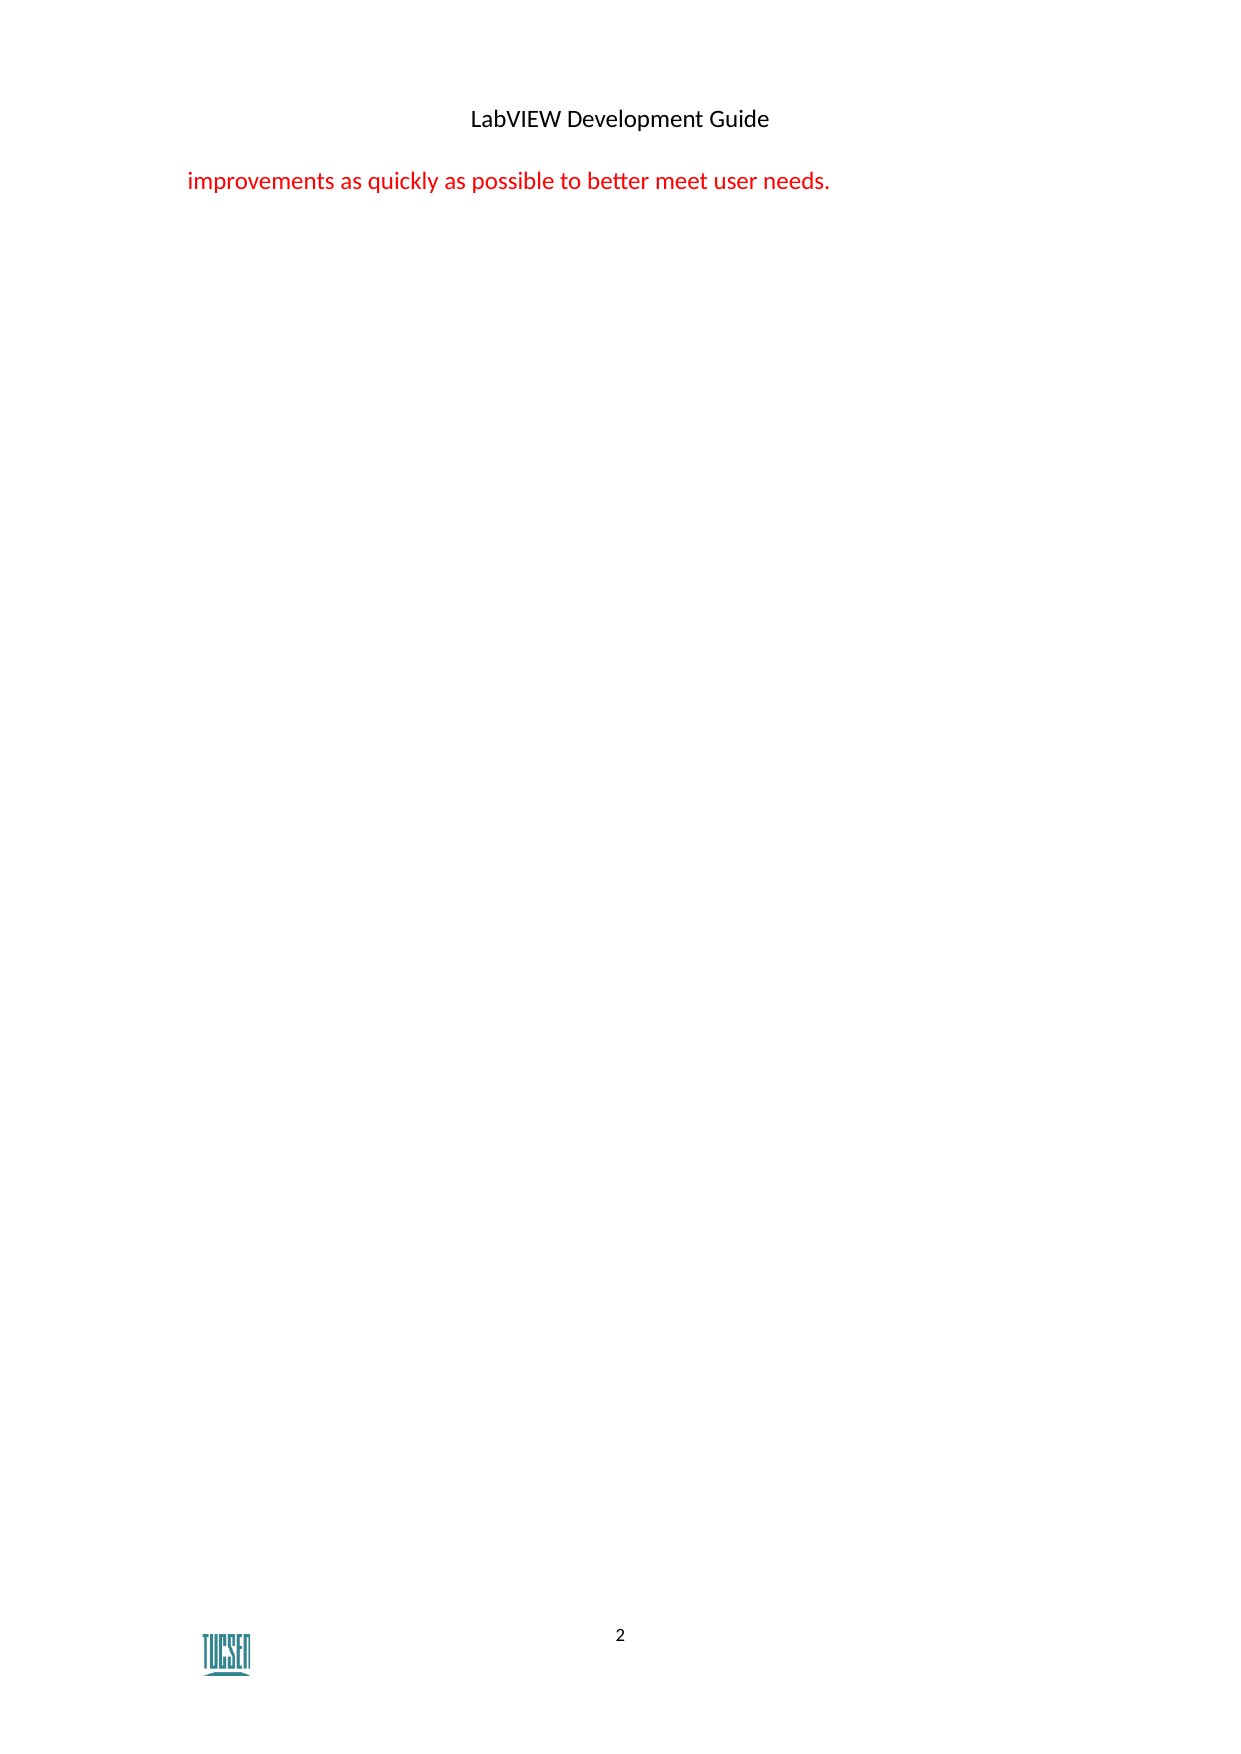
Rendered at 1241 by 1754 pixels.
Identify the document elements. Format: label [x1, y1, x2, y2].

picture [202, 1634, 251, 1676]
text [187, 164, 1053, 198]
